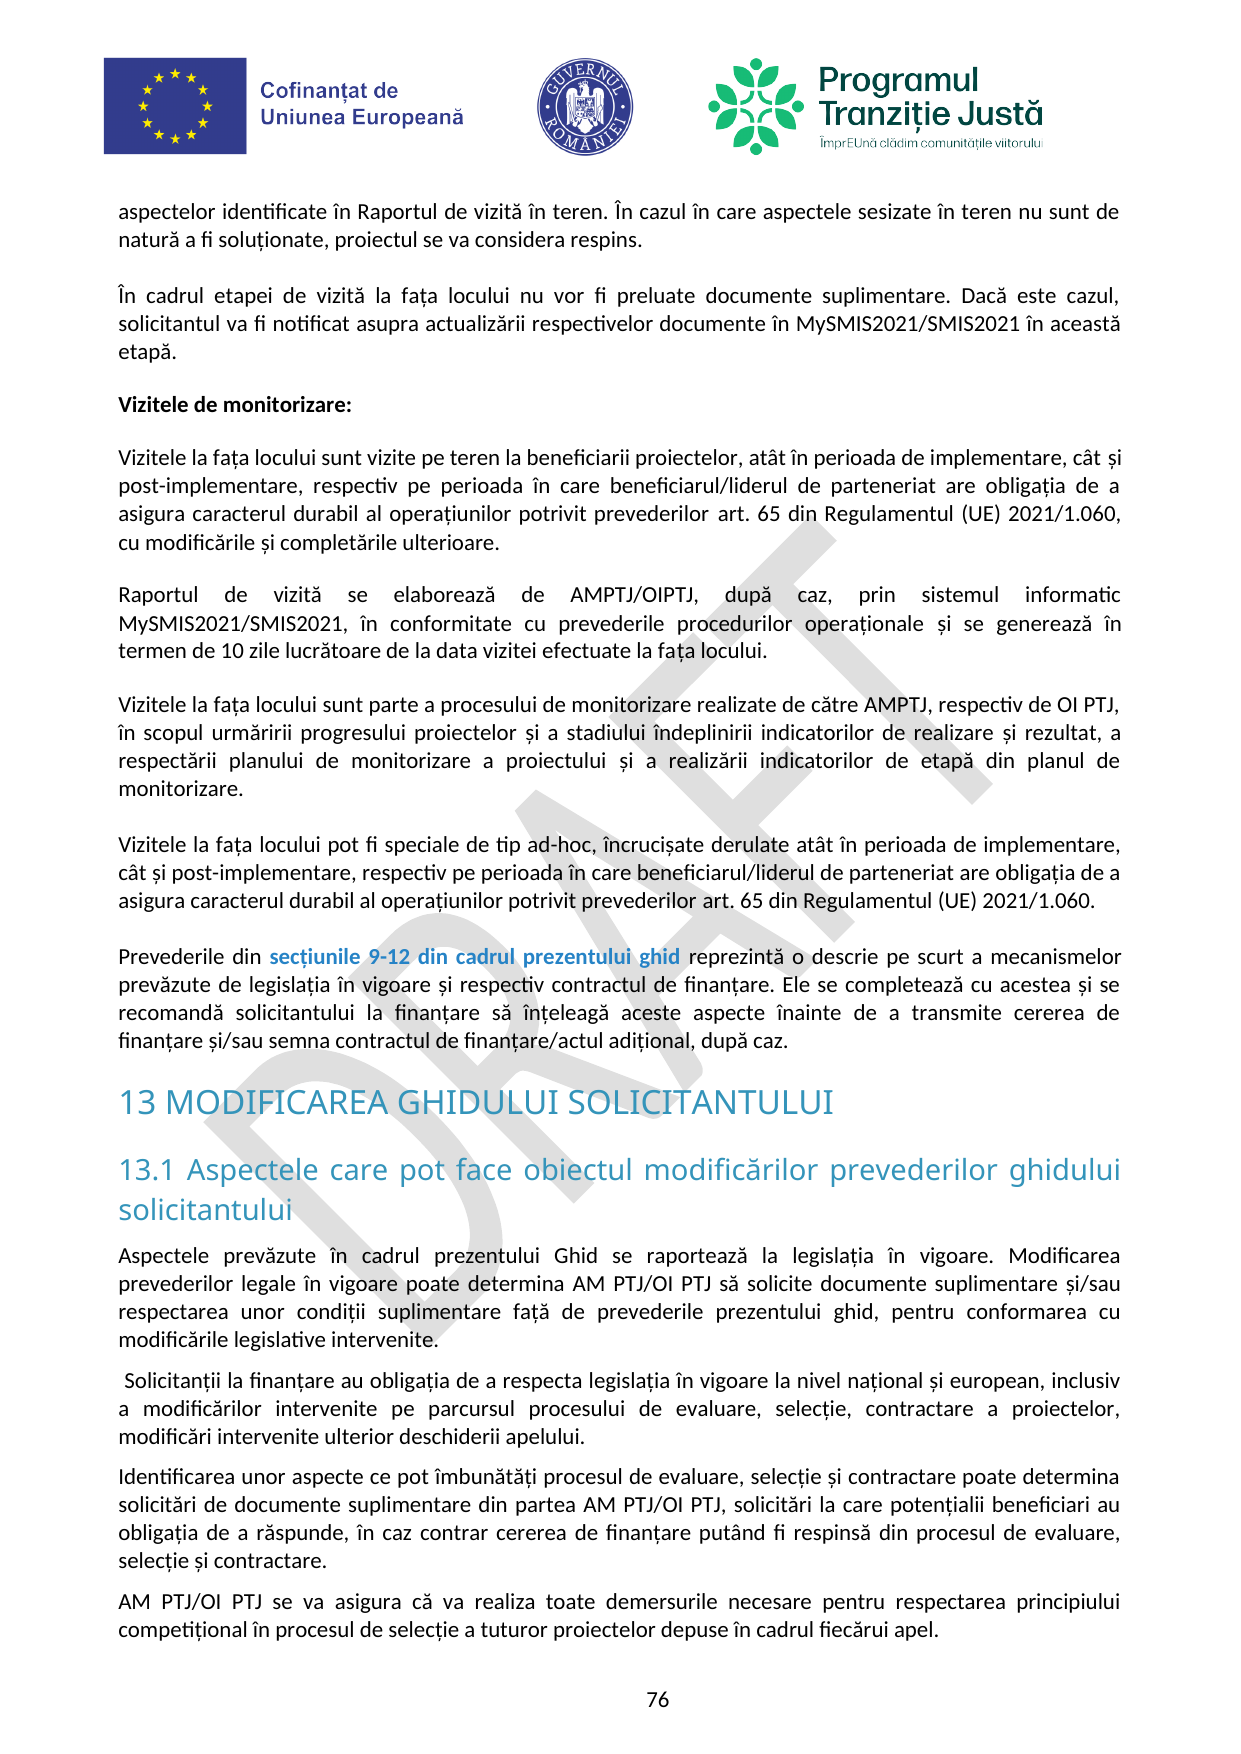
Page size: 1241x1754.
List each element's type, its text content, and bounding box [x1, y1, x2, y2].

text Raportul de vizită se elaborează de AMPTJ/OIPTJ, după caz, prin sistemul informatic MySMIS2021/SMIS2021, în conformitate cu prevederile procedurilor operaționale şi se generează în termen de 10 zile lucrătoare de la data vizitei efectuate la faţa locului. [118, 581, 1122, 665]
text Vizitele la fața locului sunt vizite pe teren la beneficiarii proiectelor, atât în perioada de implementare, cât şi post-implementare, respectiv pe perioada în care beneficiarul/liderul de parteneriat are obligația de a asigura caracterul durabil al operațiunilor potrivit prevederilor art. 65 din Regulamentul (UE) 2021/1.060, cu modificările şi completările ulterioare. [118, 443, 1122, 556]
text Vizitele la faţa locului pot fi speciale de tip ad-hoc, încrucișate derulate atât în perioada de implementare, cât şi post-implementare, respectiv pe perioada în care beneficiarul/liderul de parteneriat are obligația de a asigura caracterul durabil al operațiunilor potrivit prevederilor art. 65 din Regulamentul (UE) 2021/1.060. [118, 830, 1122, 914]
text Aspectele prevăzute în cadrul prezentului Ghid se raportează la legislația în vigoare. Modificarea prevederilor legale în vigoare poate determina AM PTJ/OI PTJ să solicite documente suplimentare și/sau respectarea unor condiții suplimentare față de prevederile prezentului ghid, pentru conformarea cu modificările legislative intervenite. [118, 1241, 1122, 1353]
text În cadrul etapei de vizită la fața locului nu vor fi preluate documente suplimentare. Dacă este cazul, solicitantul va fi notificat asupra actualizării respectivelor documente în MySMIS2021/SMIS2021 în această etapă. [118, 281, 1122, 366]
text Identificarea unor aspecte ce pot îmbunătăți procesul de evaluare, selecție și contractare poate determina solicitări de documente suplimentare din partea AM PTJ/OI PTJ, solicitări la care potențialii beneficiari au obligația de a răspunde, în caz contrar cererea de finanțare putând fi respinsă din procesul de evaluare, selecție și contractare. [118, 1462, 1122, 1574]
text Prevederile din secțiunile 9-12 din cadrul prezentului ghid reprezintă o descrie pe scurt a mecanismelor prevăzute de legislația în vigoare și respectiv contractul de finanțare. Ele se completează cu acestea și se recomandă solicitantului la finanțare să înțeleagă aceste aspecte înainte de a transmite cererea de finanțare și/sau semna contractul de finanțare/actul adițional, după caz. [118, 942, 1122, 1054]
text Vizitele de monitorizare: [118, 391, 1122, 418]
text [118, 197, 1122, 253]
text AM PTJ/OI PTJ se va asigura că va realiza toate demersurile necesare pentru respectarea principiului competițional în procesul de selecție a tuturor proiectelor depuse în cadrul fiecărui apel. [118, 1587, 1122, 1643]
text Solicitanții la finanțare au obligația de a respecta legislația în vigoare la nivel național și european, inclusiv a modificărilor intervenite pe parcursul procesului de evaluare, selecție, contractare a proiectelor, modificări intervenite ulterior deschiderii apelului. [118, 1366, 1122, 1450]
subtitle 13.1 Aspectele care pot face obiectul modificărilor prevederilor ghidului solicitantului [118, 1149, 1122, 1229]
subtitle 13 MODIFICAREA GHIDULUI SOLICITANTULUI [118, 1079, 1122, 1124]
text Vizitele la fața locului sunt parte a procesului de monitorizare realizate de către AMPTJ, respectiv de OI PTJ, în scopul urmăririi progresului proiectelor şi a stadiului îndeplinirii indicatorilor de realizare şi rezultat, a respectării planului de monitorizare a proiectului şi a realizării indicatorilor de etapă din planul de monitorizare. [118, 690, 1122, 802]
